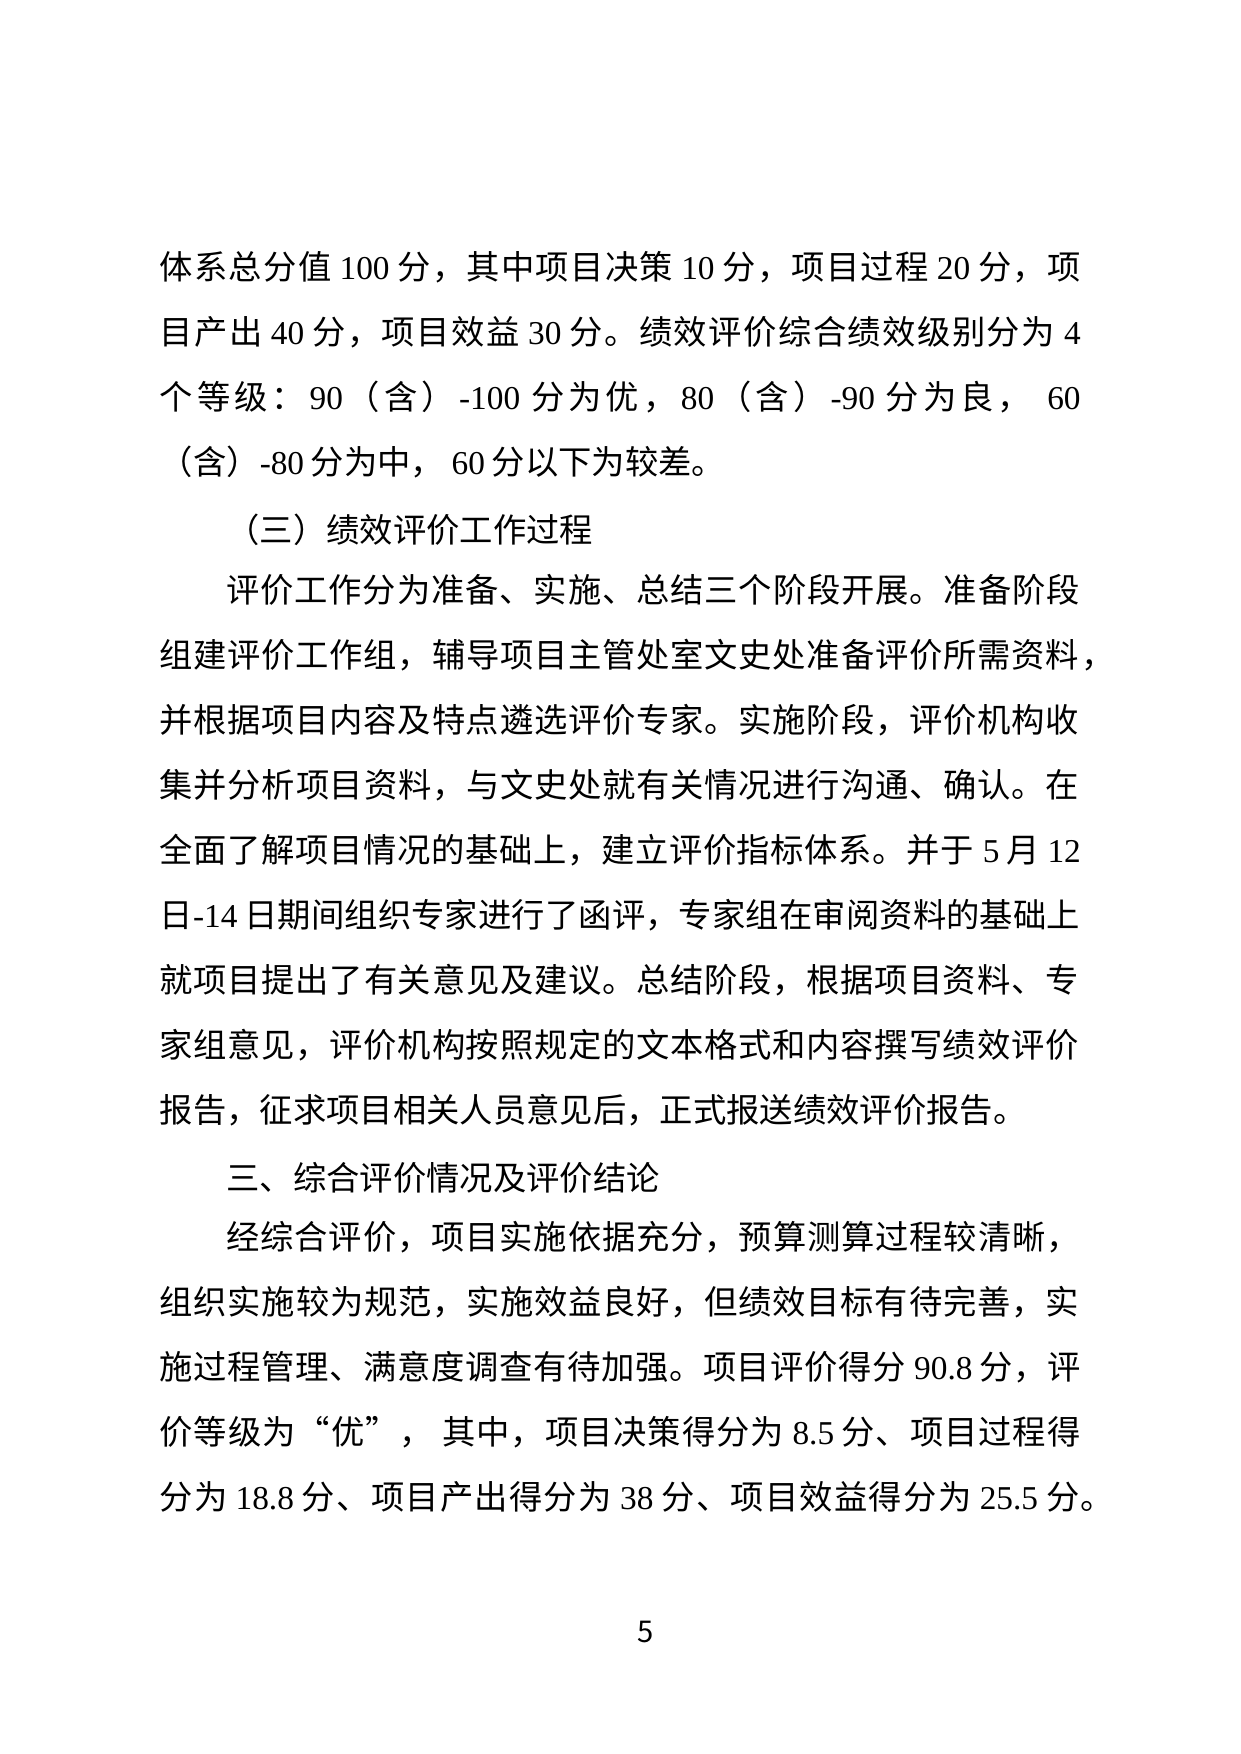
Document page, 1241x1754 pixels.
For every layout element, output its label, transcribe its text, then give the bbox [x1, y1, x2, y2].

text （三）绩效评价工作过程 [159, 493, 1081, 555]
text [159, 233, 1081, 493]
text 评价工作分为准备、实施、总结三个阶段开展。准备阶段，组建评价工作组，辅导项目主管处室文史处准备评价所需资料，并根据项目内容及特点遴选评价专家。实施阶段，评价机构收集并分析项目资料，与文史处就有关情况进行沟通、确认。在全面了解项目情况的基础上，建立评价指标体系。并于5月12日-14日期间组织专家进行了函评，专家组在审阅资料的基础上就项目提出了有关意见及建议。总结阶段，根据项目资料、专家组意见，评价机构按照规定的文本格式和内容撰写绩效评价报告，征求项目相关人员意见后，正式报送绩效评价报告。 [159, 555, 1081, 1140]
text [159, 1203, 1081, 1528]
text 三、综合评价情况及评价结论 [159, 1140, 1081, 1203]
